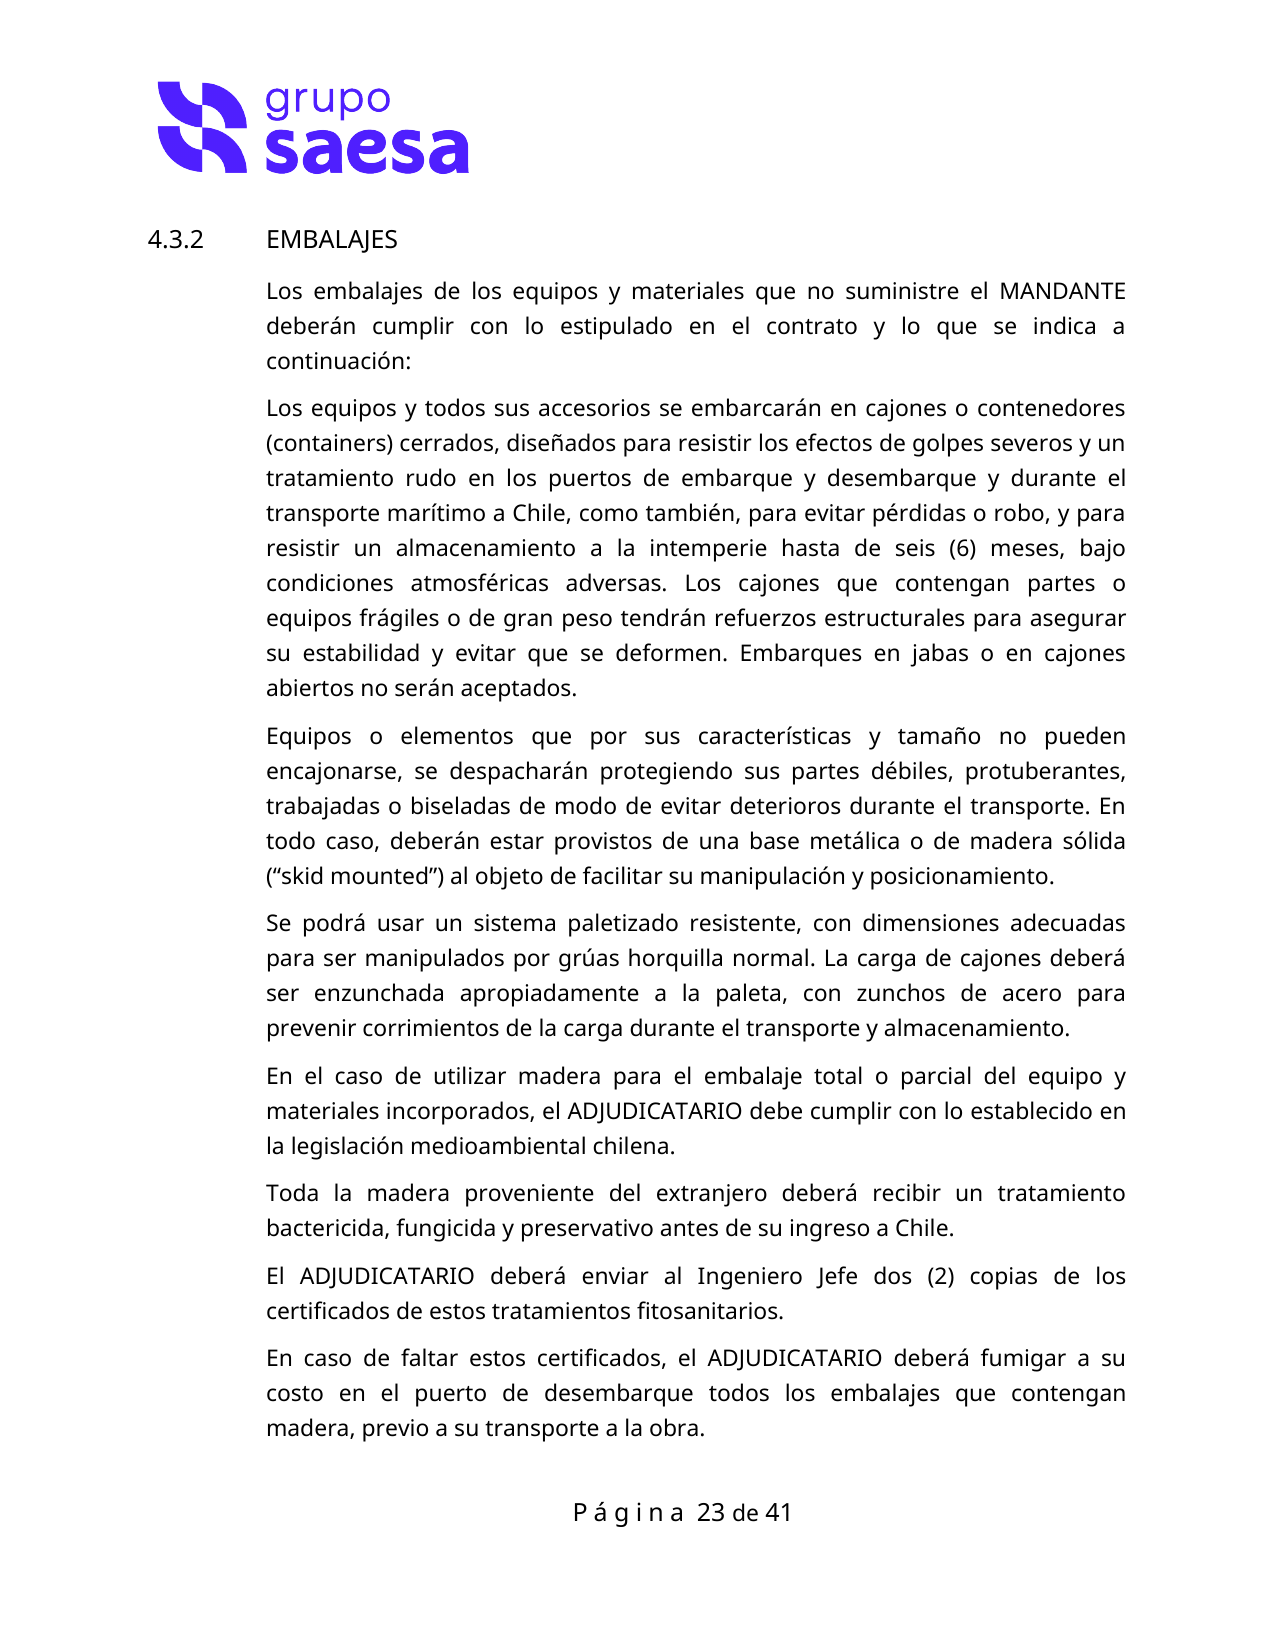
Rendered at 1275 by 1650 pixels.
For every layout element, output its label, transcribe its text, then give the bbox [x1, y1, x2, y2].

text Equipos o elementos que por sus características y tamaño no pueden encajonarse, se despacharán protegiendo sus partes débiles, protuberantes, trabajadas o biseladas de modo de evitar deterioros durante el transporte. En todo caso, deberán estar provistos de una base metálica o de madera sólida (“skid mounted”) al objeto de facilitar su manipulación y posicionamiento. [266, 720, 1127, 891]
picture [147, 73, 478, 177]
text Los equipos y todos sus accesorios se embarcarán en cajones o contenedores (containers) cerrados, diseñados para resistir los efectos de golpes severos y un tratamiento rudo en los puertos de embarque y desembarque y durante el transporte marítimo a Chile, como también, para evitar pérdidas o robo, y para resistir un almacenamiento a la intemperie hasta de seis (6) meses, bajo condiciones atmosféricas adversas. Los cajones que contengan partes o equipos frágiles o de gran peso tendrán refuerzos estructurales para asegurar su estabilidad y evitar que se deformen. Embarques en jabas o en cajones abiertos no serán aceptados. [266, 392, 1127, 703]
text Los embalajes de los equipos y materiales que no suministre el MANDANTE deberán cumplir con lo estipulado en el contrato y lo que se indica a continuación: [266, 275, 1127, 376]
text Se podrá usar un sistema paletizado resistente, con dimensiones adecuadas para ser manipulados por grúas horquilla normal. La carga de cajones deberá ser enzunchada apropiadamente a la paleta, con zunchos de acero para prevenir corrimientos de la carga durante el transporte y almacenamiento. [266, 907, 1127, 1043]
text Toda la madera proveniente del extranjero deberá recibir un tratamiento bactericida, fungicida y preservativo antes de su ingreso a Chile. [266, 1177, 1127, 1243]
text El ADJUDICATARIO deberá enviar al Ingeniero Jefe dos (2) copias de los certificados de estos tratamientos fitosanitarios. [266, 1260, 1127, 1326]
subtitle EMBALAJES [148, 221, 1127, 256]
text En caso de faltar estos certificados, el ADJUDICATARIO deberá fumigar a su costo en el puerto de desembarque todos los embalajes que contengan madera, previo a su transporte a la obra. [266, 1342, 1127, 1443]
text En el caso de utilizar madera para el embalaje total o parcial del equipo y materiales incorporados, el ADJUDICATARIO debe cumplir con lo establecido en la legislación medioambiental chilena. [266, 1060, 1127, 1161]
